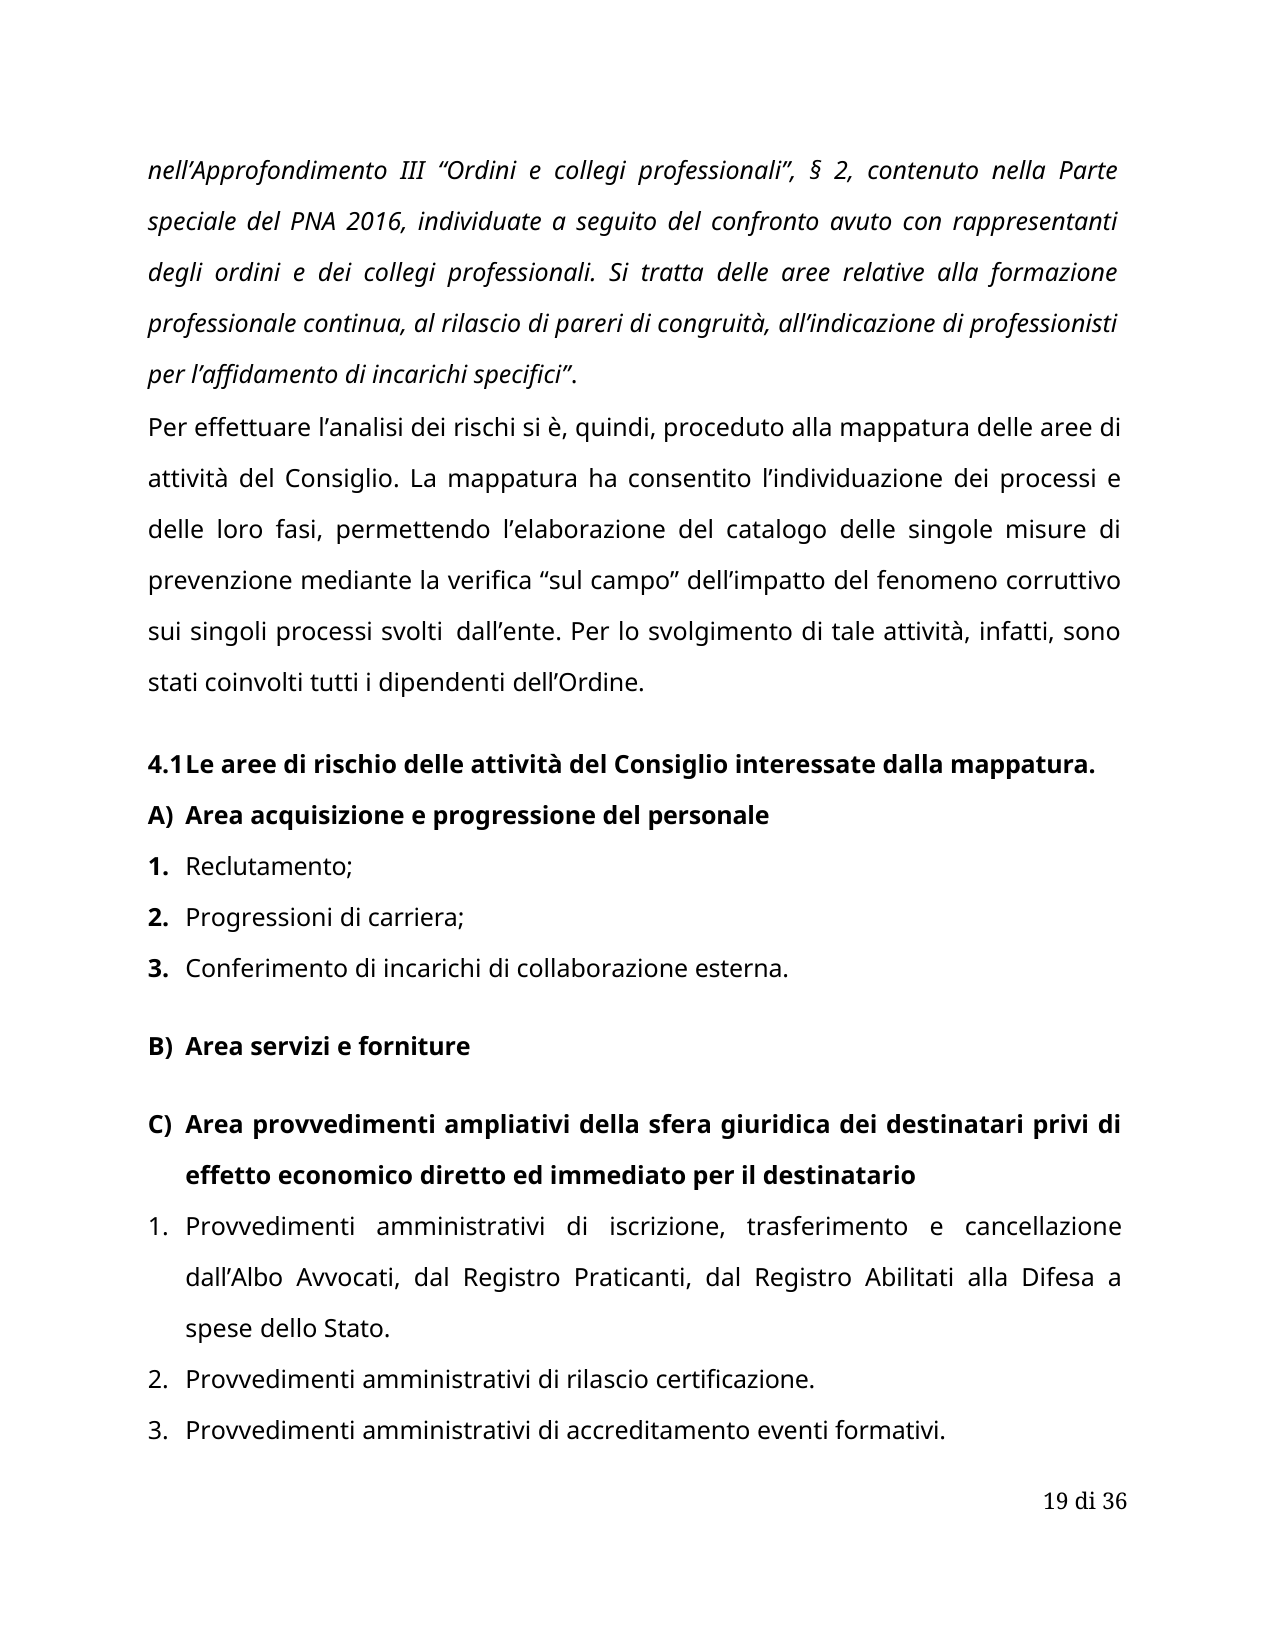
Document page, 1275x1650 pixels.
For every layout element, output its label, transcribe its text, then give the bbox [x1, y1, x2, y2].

list Provvedimenti amministrativi di accreditamento eventi formativi. [148, 1413, 1122, 1447]
list Provvedimenti amministrativi di rilascio certificazione. [148, 1362, 1122, 1396]
list Progressioni di carriera; [148, 900, 1122, 934]
list Conferimento di incarichi di collaborazione esterna. [148, 951, 1122, 985]
subtitle Area servizi e forniture [148, 1029, 1122, 1063]
subtitle Le aree di rischio delle attività del Consiglio interessate dalla mappatura. [148, 747, 1122, 781]
subtitle Area provvedimenti ampliativi della sfera giuridica dei destinatari privi di effetto economico diretto ed immediato per il destinatario [148, 1107, 1122, 1192]
list Provvedimenti amministrativi di iscrizione, trasferimento e cancellazione dall’Albo Avvocati, dal Registro Praticanti, dal Registro Abilitati alla Difesa a spese dello Stato. [148, 1209, 1122, 1345]
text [148, 152, 1122, 391]
list Reclutamento; [148, 849, 1122, 883]
text Per effettuare l’analisi dei rischi si è, quindi, proceduto alla mappatura delle aree di attività del Consiglio. La mappatura ha consentito l’individuazione dei processi e delle loro fasi, permettendo l’elaborazione del catalogo delle singole misure di prevenzione mediante la verifica “sul campo” dell’impatto del fenomeno corruttivo sui singoli processi svolti dall’ente. Per lo svolgimento di tale attività, infatti, sono stati coinvolti tutti i dipendenti dell’Ordine. [148, 409, 1122, 698]
list Area acquisizione e progressione del personale [148, 798, 1122, 832]
